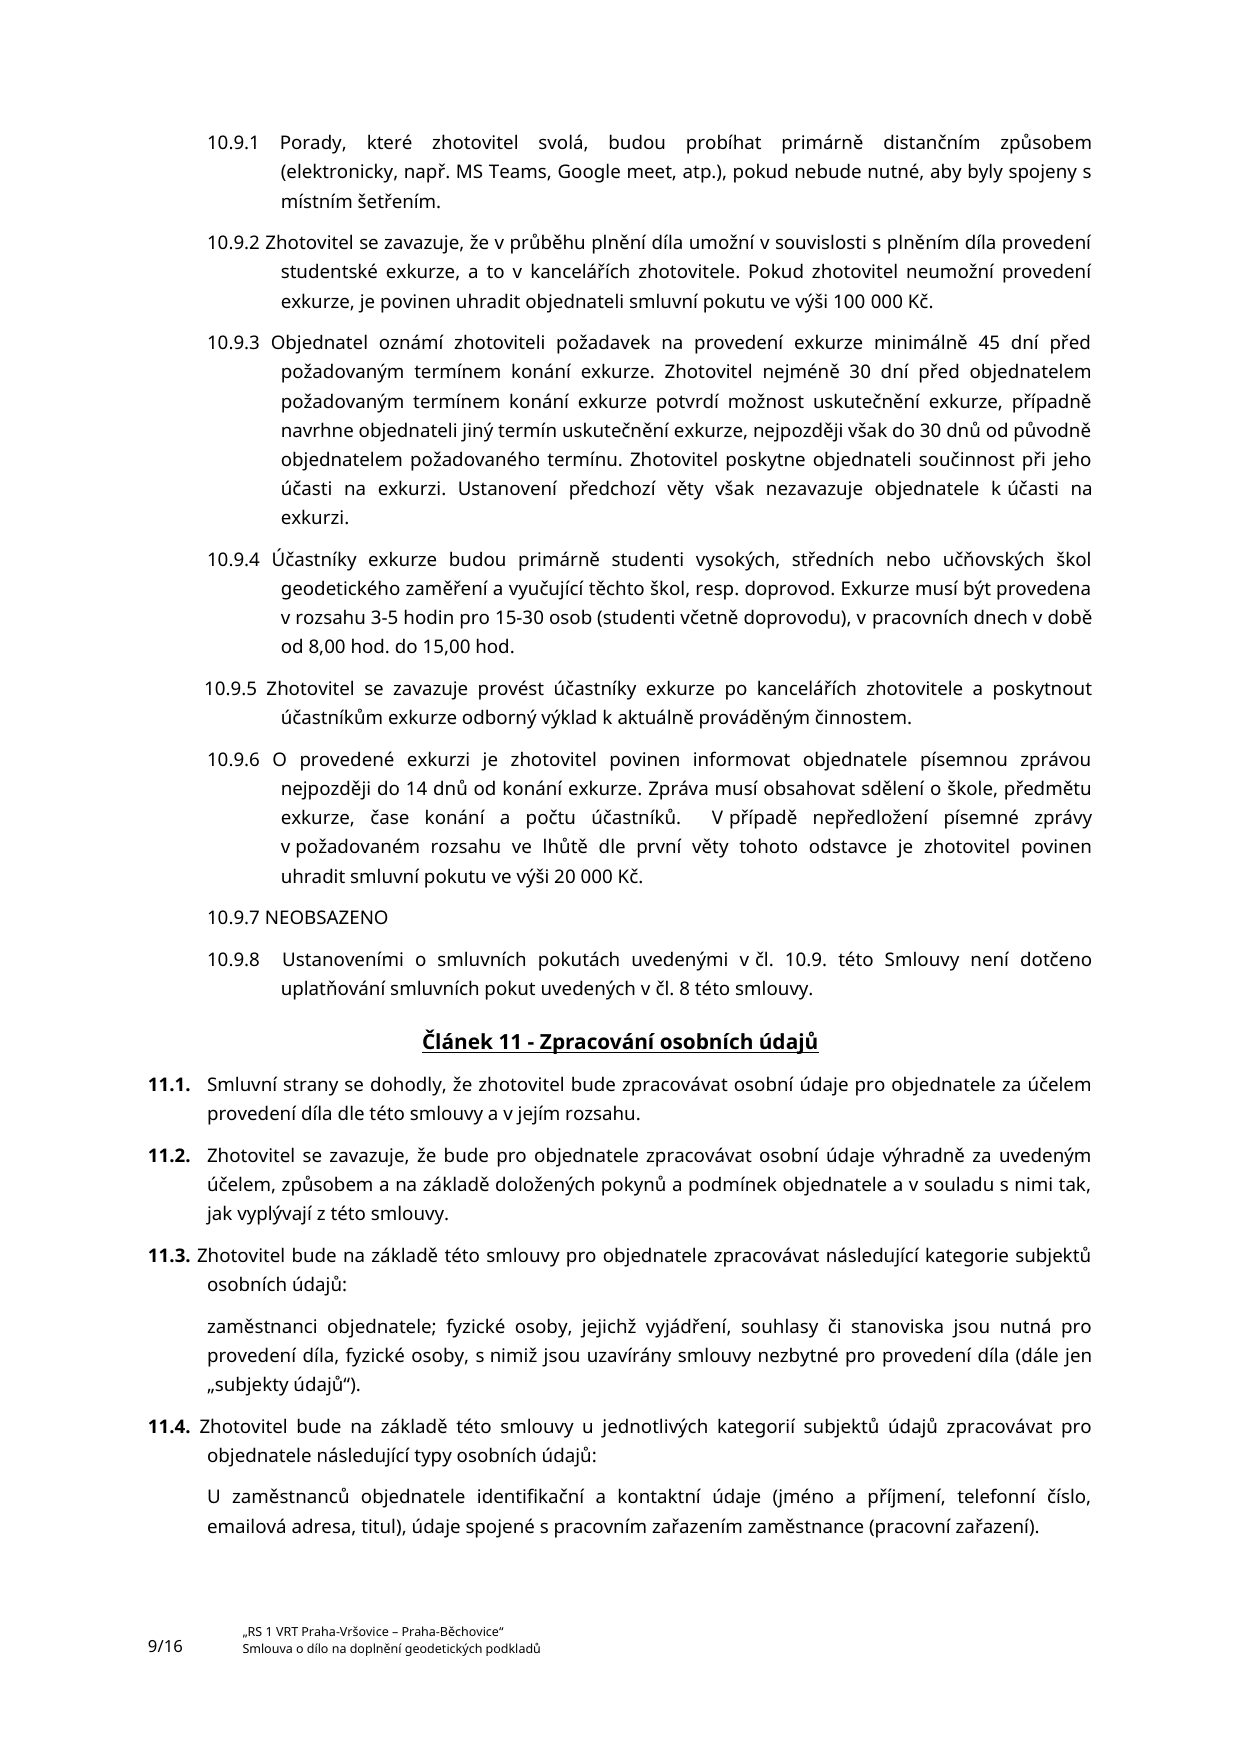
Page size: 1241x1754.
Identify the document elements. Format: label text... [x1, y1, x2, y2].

text 10.9.2 Zhotovitel se zavazuje, že v průběhu plnění díla umožní v souvislosti s plněním díla provedení studentské exkurze, a to v kancelářích zhotovitele. Pokud zhotovitel neumožní provedení exkurze, je povinen uhradit objednateli smluvní pokutu ve výši 100 000 Kč. [207, 226, 1092, 314]
text U zaměstnanců objednatele identifikační a kontaktní údaje (jméno a příjmení, telefonní číslo, emailová adresa, titul), údaje spojené s pracovním zařazením zaměstnance (pracovní zařazení). [207, 1481, 1092, 1539]
text 10.9.7 NEOBSAZENO [207, 901, 1092, 931]
text 11.4. Zhotovitel bude na základě této smlouvy u jednotlivých kategorií subjektů údajů zpracovávat pro objednatele následující typy osobních údajů: [148, 1410, 1092, 1468]
text 10.9.6 O provedené exkurzi je zhotovitel povinen informovat objednatele písemnou zprávou nejpozději do 14 dnů od konání exkurze. Zpráva musí obsahovat sdělení o škole, předmětu exkurze, čase konání a počtu účastníků. V případě nepředložení písemné zprávy v požadovaném rozsahu ve lhůtě dle první věty tohoto odstavce je zhotovitel povinen uhradit smluvní pokutu ve výši 20 000 Kč. [207, 743, 1092, 889]
text 10.9.3 Objednatel oznámí zhotoviteli požadavek na provedení exkurze minimálně 45 dní před požadovaným termínem konání exkurze. Zhotovitel nejméně 30 dní před objednatelem požadovaným termínem konání exkurze potvrdí možnost uskutečnění exkurze, případně navrhne objednateli jiný termín uskutečnění exkurze, nejpozději však do 30 dnů od původně objednatelem požadovaného termínu. Zhotovitel poskytne objednateli součinnost při jeho účasti na exkurzi. Ustanovení předchozí věty však nezavazuje objednatele k účasti na exkurzi. [207, 326, 1092, 531]
text 11.1. Smluvní strany se dohodly, že zhotovitel bude zpracovávat osobní údaje pro objednatele za účelem provedení díla dle této smlouvy a v jejím rozsahu. [148, 1068, 1092, 1126]
text 11.2. Zhotovitel se zavazuje, že bude pro objednatele zpracovávat osobní údaje výhradně za uvedeným účelem, způsobem a na základě doložených pokynů a podmínek objednatele a v souladu s nimi tak, jak vyplývají z této smlouvy. [148, 1139, 1092, 1226]
text 10.9.5 Zhotovitel se zavazuje provést účastníky exkurze po kancelářích zhotovitele a poskytnout účastníkům exkurze odborný výklad k aktuálně prováděným činnostem. [204, 672, 1092, 731]
text 10.9.4 Účastníky exkurze budou primárně studenti vysokých, středních nebo učňovských škol geodetického zaměření a vyučující těchto škol, resp. doprovod. Exkurze musí být provedena v rozsahu 3-5 hodin pro 15-30 osob (studenti včetně doprovodu), v pracovních dnech v době od 8,00 hod. do 15,00 hod. [207, 543, 1092, 660]
text 10.9.8 Ustanoveními o smluvních pokutách uvedenými v čl. 10.9. této Smlouvy není dotčeno uplatňování smluvních pokut uvedených v čl. 8 této smlouvy. [207, 943, 1092, 1001]
text 10.9.1 Porady, které zhotovitel svolá, budou probíhat primárně distančním způsobem (elektronicky, např. MS Teams, Google meet, atp.), pokud nebude nutné, aby byly spojeny s místním šetřením. [207, 126, 1092, 214]
subtitle Článek 11 - Zpracování osobních údajů [148, 1026, 1092, 1056]
text zaměstnanci objednatele; fyzické osoby, jejichž vyjádření, souhlasy či stanoviska jsou nutná pro provedení díla, fyzické osoby, s nimiž jsou uzavírány smlouvy nezbytné pro provedení díla (dále jen „subjekty údajů“). [207, 1310, 1092, 1397]
text 11.3. Zhotovitel bude na základě této smlouvy pro objednatele zpracovávat následující kategorie subjektů osobních údajů: [148, 1239, 1092, 1297]
